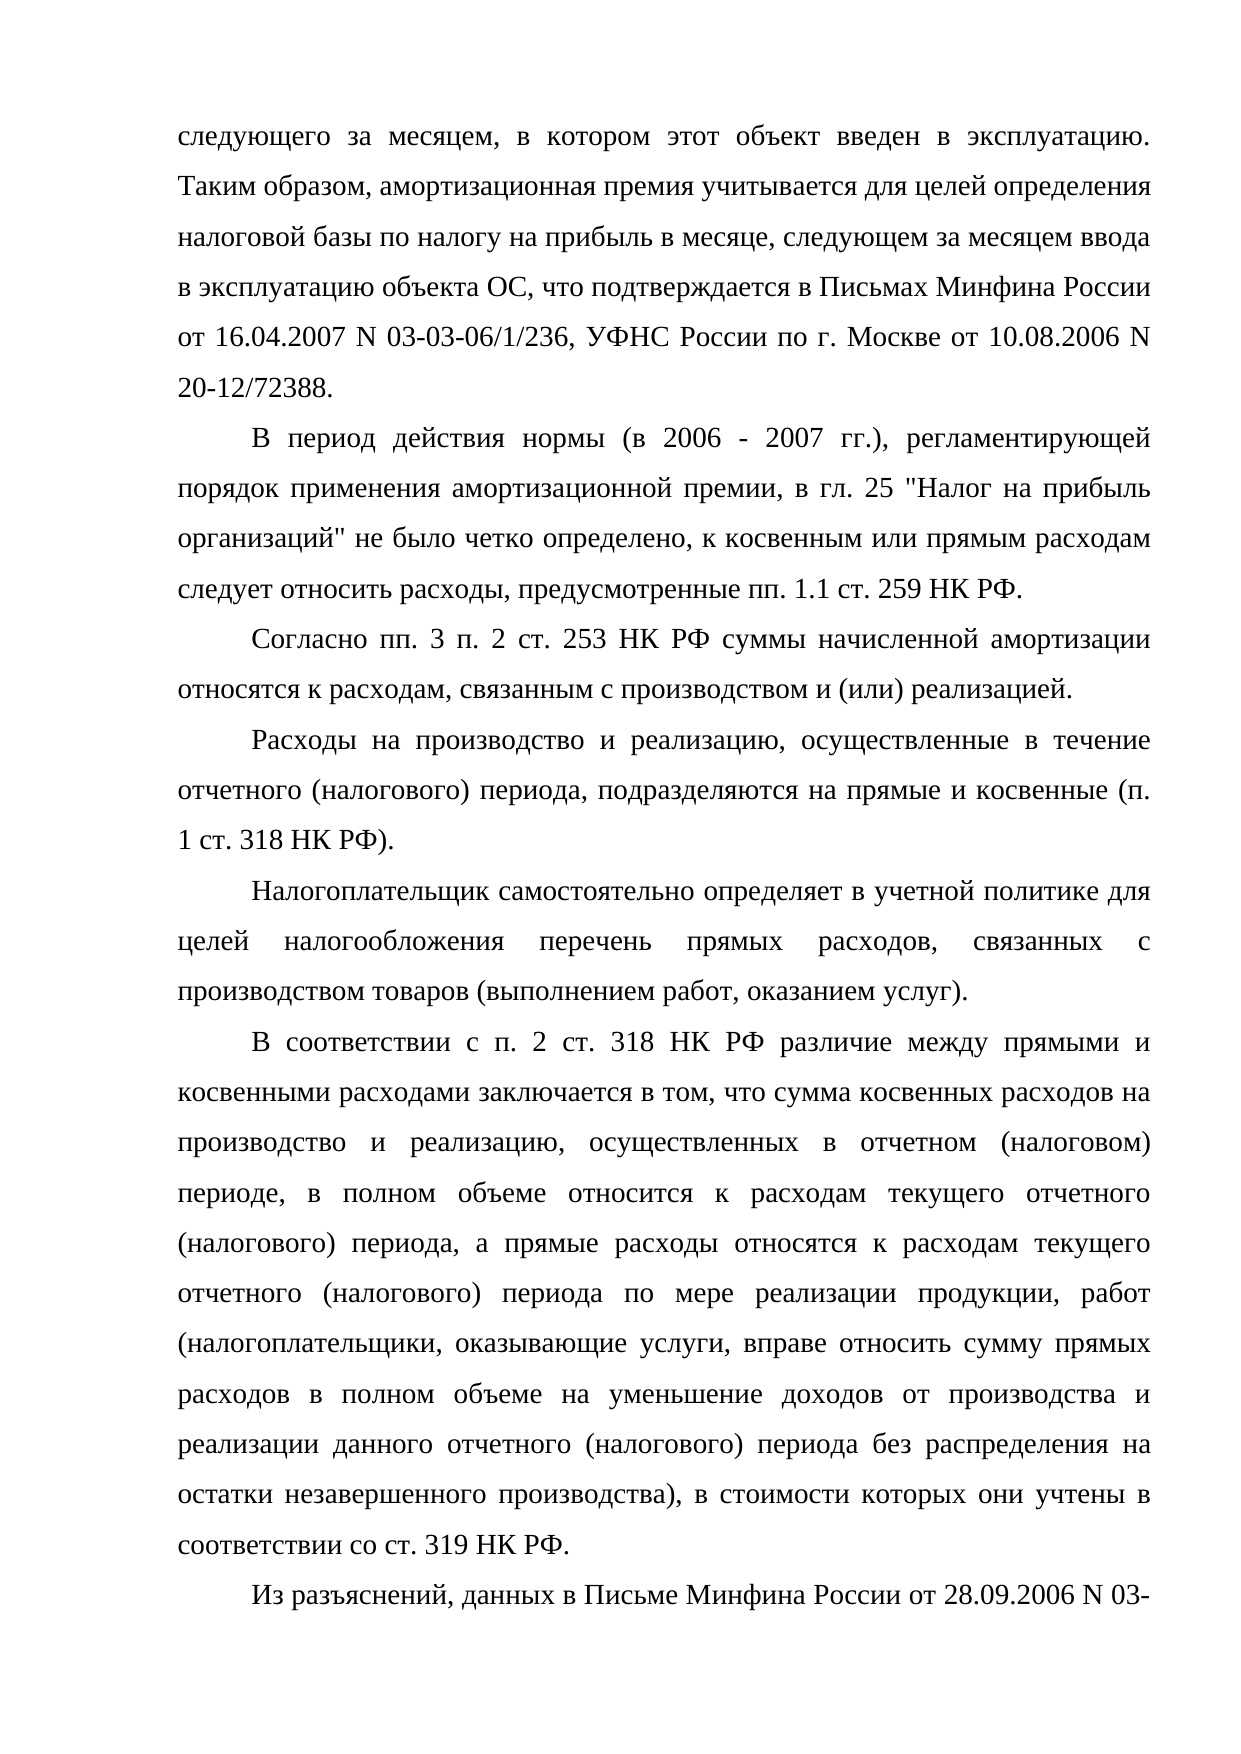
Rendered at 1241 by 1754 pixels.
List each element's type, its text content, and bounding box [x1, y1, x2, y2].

text Согласно пп. 3 п. 2 ст. 253 НК РФ суммы начисленной амортизации относятся к расходам, связанным с производством и (или) реализацией. [177, 621, 1152, 705]
text Налогоплательщик самостоятельно определяет в учетной политике для целей налогообложения перечень прямых расходов, связанных с производством товаров (выполнением работ, оказанием услуг). [177, 873, 1152, 1007]
text Расходы на производство и реализацию, осуществленные в течение отчетного (налогового) периода, подразделяются на прямые и косвенные (п. 1 ст. 318 НК РФ). [177, 722, 1152, 856]
text В период действия нормы (в 2006 - 2007 гг.), регламентирующей порядок применения амортизационной премии, в гл. 25 "Налог на прибыль организаций" не было четко определено, к косвенным или прямым расходам следует относить расходы, предусмотренные пп. 1.1 ст. 259 НК РФ. [177, 420, 1152, 604]
text В соответствии с п. 2 ст. 318 НК РФ различие между прямыми и косвенными расходами заключается в том, что сумма косвенных расходов на производство и реализацию, осуществленных в отчетном (налоговом) периоде, в полном объеме относится к расходам текущего отчетного (налогового) периода, а прямые расходы относятся к расходам текущего отчетного (налогового) периода по мере реализации продукции, работ (налогоплательщики, оказывающие услуги, вправе относить сумму прямых расходов в полном объеме на уменьшение доходов от производства и реализации данного отчетного (налогового) периода без распределения на остатки незавершенного производства), в стоимости которых они учтены в соответствии со ст. 319 НК РФ. [177, 1024, 1152, 1560]
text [177, 118, 1152, 403]
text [177, 1577, 1152, 1611]
